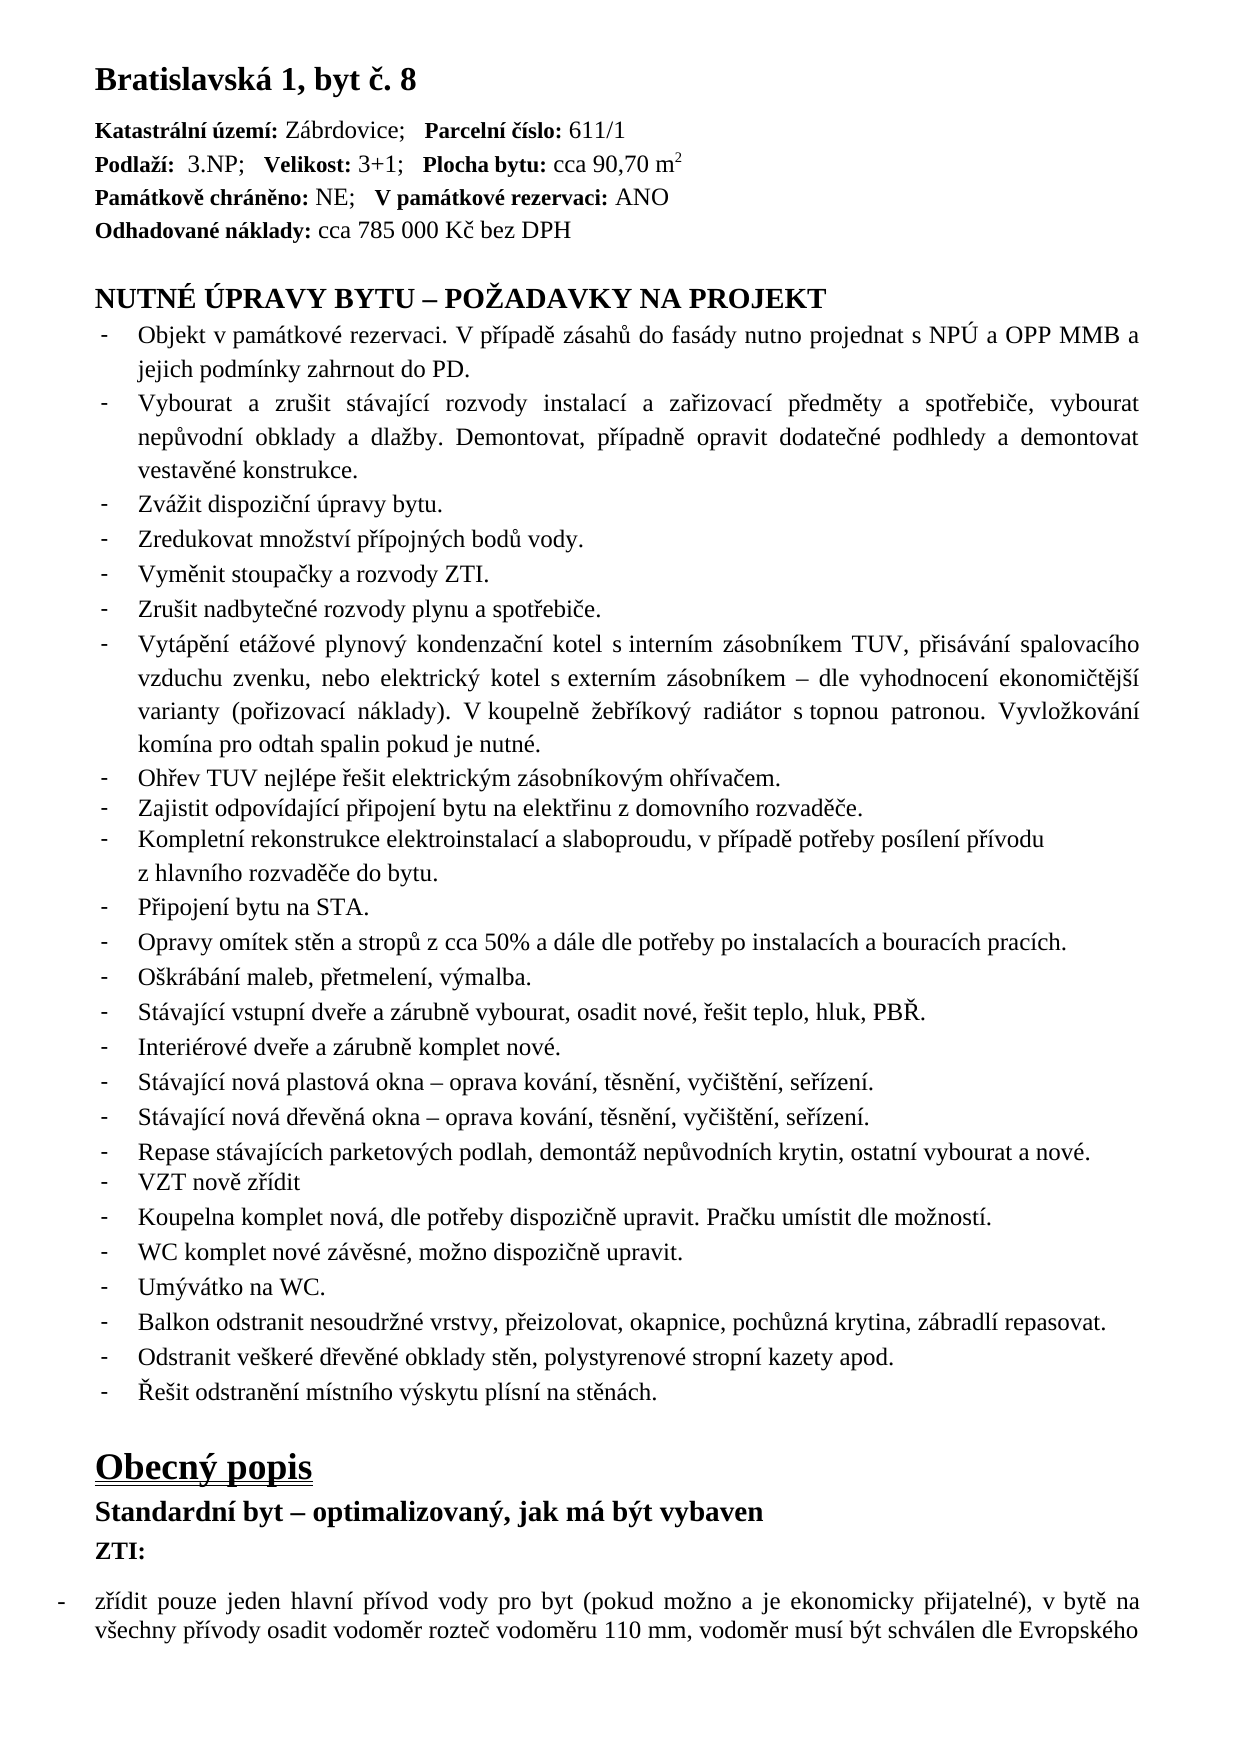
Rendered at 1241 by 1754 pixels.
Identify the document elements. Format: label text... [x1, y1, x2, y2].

list Repase stávajících parketových podlah, demontáž nepůvodních krytin, ostatní vybourat a nové. [100, 1136, 1140, 1166]
list Zredukovat množství přípojných bodů vody. [100, 523, 1140, 553]
list Stávající nová dřevěná okna – oprava kování, těsnění, vyčištění, seřízení. [100, 1101, 1140, 1131]
list Zvážit dispoziční úpravy bytu. [100, 488, 1140, 518]
text Odhadované náklady: cca 785 000 Kč bez DPH [94, 215, 1140, 243]
list Vyměnit stoupačky a rozvody ZTI. [100, 558, 1140, 588]
list Oškrábání maleb, přetmelení, výmalba. [100, 961, 1140, 991]
list Stávající nová plastová okna – oprava kování, těsnění, vyčištění, seřízení. [100, 1066, 1140, 1096]
list Ohřev TUV nejlépe řešit elektrickým zásobníkovým ohřívačem. [100, 762, 1140, 792]
list Umývátko na WC. [100, 1271, 1140, 1302]
text ZTI: [94, 1536, 1140, 1565]
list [57, 1586, 1140, 1643]
list Řešit odstranění místního výskytu plísní na stěnách. [100, 1376, 1140, 1407]
list Zajistit odpovídající připojení bytu na elektřinu z domovního rozvaděče. [100, 792, 1140, 823]
list Kompletní rekonstrukce elektroinstalací a slaboproudu, v případě potřeby posílení přívodu z hlavního rozvaděče do bytu. [100, 823, 1140, 886]
list WC komplet nové závěsné, možno dispozičně upravit. [100, 1236, 1140, 1267]
list Balkon odstranit nesoudržné vrstvy, přeizolovat, okapnice, pochůzná krytina, zábradlí repasovat. [100, 1306, 1140, 1337]
list Opravy omítek stěn a stropů z cca 50% a dále dle potřeby po instalacích a bouracích pracích. [100, 926, 1140, 956]
text NUTNÉ ÚPRAVY BYTU – POŽADAVKY NA PROJEKT [94, 281, 1140, 314]
list Připojení bytu na STA. [100, 891, 1140, 921]
text Bratislavská 1, byt č. 8 [94, 59, 1140, 97]
list Vybourat a zrušit stávající rozvody instalací a zařizovací předměty a spotřebiče, vybourat nepůvodní obklady a dlažby. Demontovat, případně opravit dodatečné podhledy a demontovat vestavěné konstrukce. [100, 387, 1140, 484]
text Podlaží: 3.NP; Velikost: 3+1; Plocha bytu: cca 90,70 m2 [94, 149, 1140, 177]
list Objekt v památkové rezervaci. V případě zásahů do fasády nutno projednat s NPÚ a OPP MMB a jejich podmínky zahrnout do PD. [100, 319, 1140, 383]
list Stávající vstupní dveře a zárubně vybourat, osadit nové, řešit teplo, hluk, PBŘ. [100, 996, 1140, 1026]
list Odstranit veškeré dřevěné obklady stěn, polystyrenové stropní kazety apod. [100, 1341, 1140, 1372]
list VZT nově zřídit [100, 1166, 1140, 1197]
list Vytápění etážové plynový kondenzační kotel s interním zásobníkem TUV, přisávání spalovacího vzduchu zvenku, nebo elektrický kotel s externím zásobníkem – dle vyhodnocení ekonomičtější varianty (pořizovací náklady). V koupelně žebříkový radiátor s topnou patronou. Vyvložkování komína pro odtah spalin pokud je nutné. [100, 628, 1140, 757]
list Interiérové dveře a zárubně komplet nové. [100, 1031, 1140, 1061]
text Standardní byt – optimalizovaný, jak má být vybaven [94, 1494, 1140, 1527]
text Obecný popis [94, 1444, 1140, 1487]
text Památkově chráněno: NE; V památkové rezervaci: ANO [94, 182, 1140, 210]
list Zrušit nadbytečné rozvody plynu a spotřebiče. [100, 593, 1140, 623]
list Koupelna komplet nová, dle potřeby dispozičně upravit. Pračku umístit dle možností. [100, 1201, 1140, 1232]
text Katastrální území: Zábrdovice; Parcelní číslo: 611/1 [94, 116, 1140, 144]
